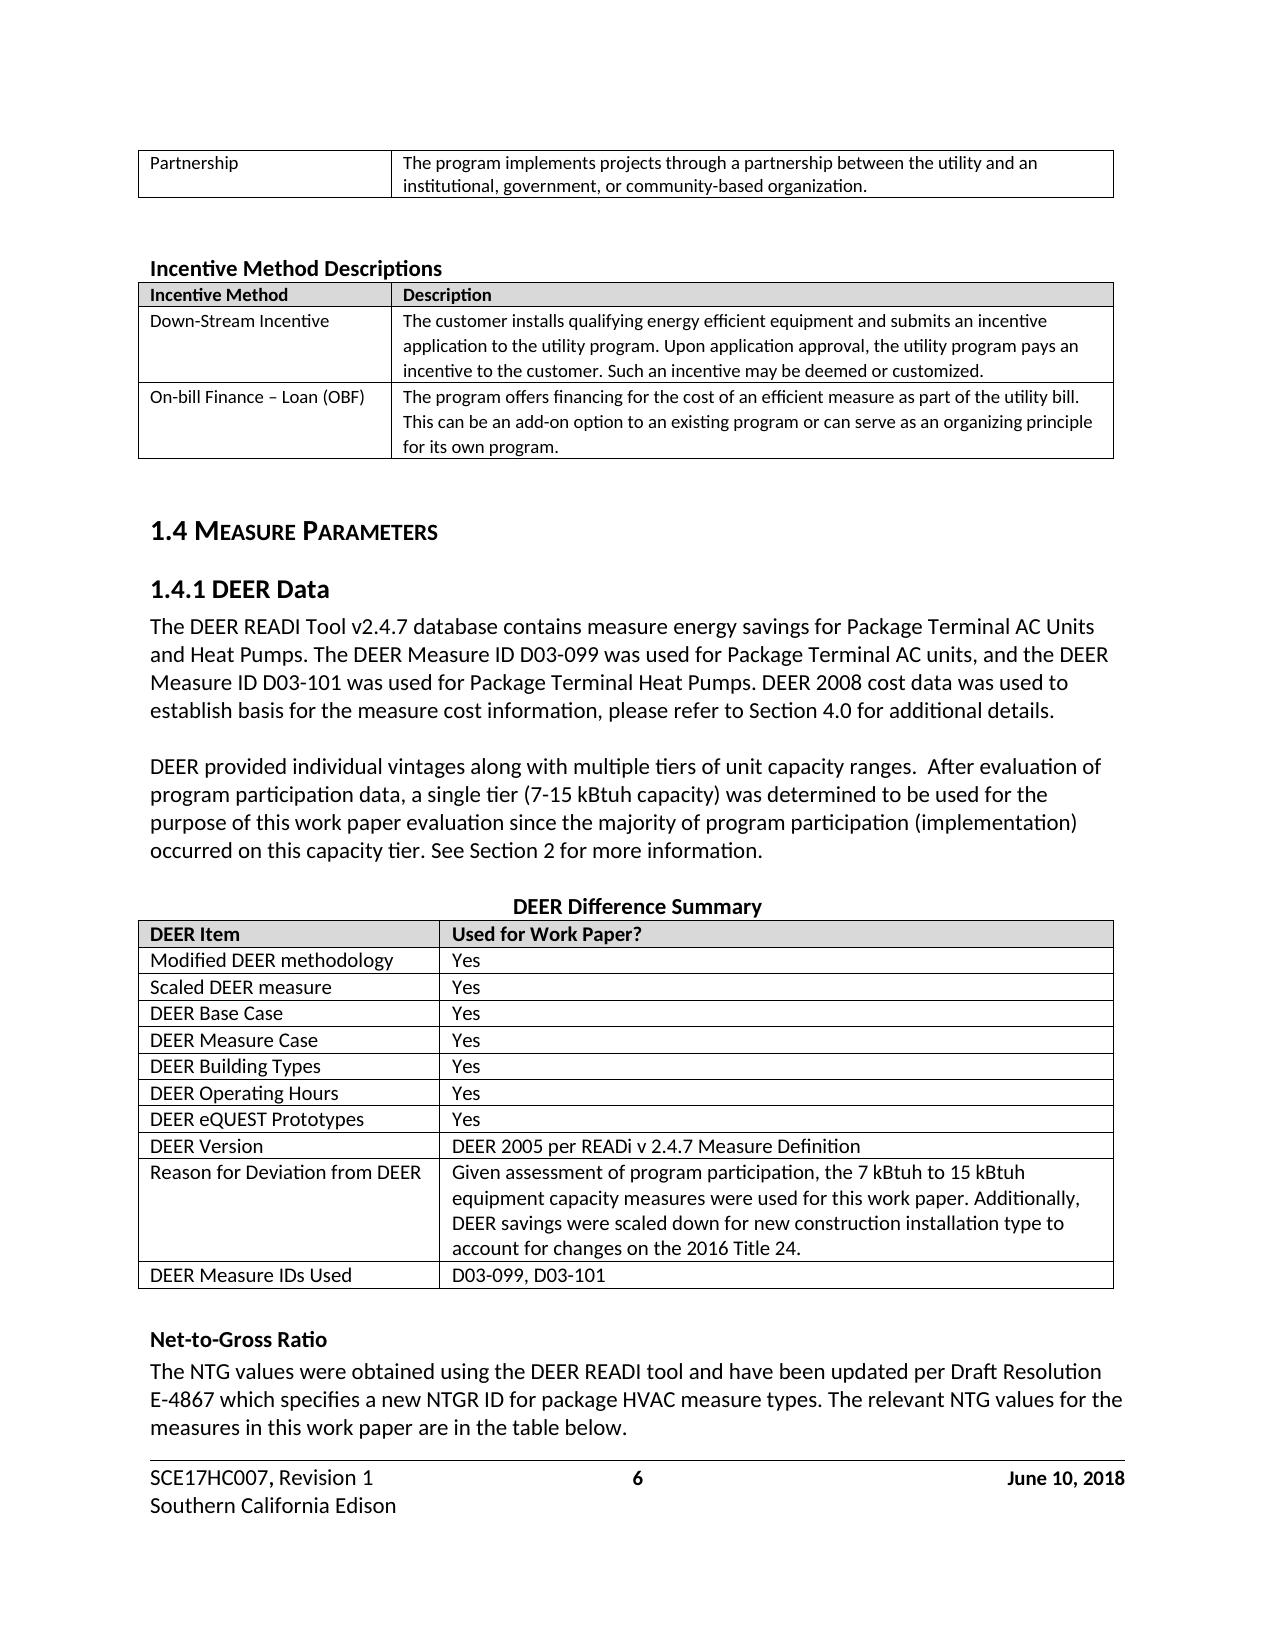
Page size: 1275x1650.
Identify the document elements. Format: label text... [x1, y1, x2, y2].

table_cell The program offers financing for the cost of an efficient measure as part of the utility bill. This can be an add-on option to an existing program or can serve as an organizing principle for its own program. [392, 383, 1113, 458]
table_cell DEER eQUEST Prototypes [139, 1106, 439, 1132]
table_cell Down-Stream Incentive [139, 307, 391, 382]
text DEER Difference Summary [150, 892, 1125, 920]
table_cell DEER Version [139, 1133, 439, 1158]
table_cell D03-099, D03-101 [440, 1262, 1113, 1287]
table_cell On-bill Finance – Loan (OBF) [139, 383, 391, 458]
table_cell Yes [440, 1001, 1113, 1026]
text The NTG values were obtained using the DEER READI tool and have been updated per Draft Resolution E-4867 which specifies a new NTGR ID for package HVAC measure types. The relevant NTG values for the measures in this work paper are in the table below. [150, 1357, 1125, 1441]
table_cell Given assessment of program participation, the 7 kBtuh to 15 kBtuh equipment capacity measures were used for this work paper. Additionally, DEER savings were scaled down for new construction installation type to account for changes on the 2016 Title 24. [440, 1159, 1113, 1261]
table_header DEER Item [139, 921, 439, 947]
table_cell DEER Operating Hours [139, 1080, 439, 1105]
table_cell Partnership [139, 151, 391, 197]
subtitle 1.4.1 DEER Data [150, 573, 1125, 606]
table_cell Reason for Deviation from DEER [139, 1159, 439, 1261]
text Net-to-Gross Ratio [150, 1325, 1125, 1353]
table_cell Scaled DEER measure [139, 974, 439, 999]
text Incentive Method Descriptions [150, 254, 1125, 282]
text DEER provided individual vintages along with multiple tiers of unit capacity ranges. After evaluation of program participation data, a single tier (7-15 kBtuh capacity) was determined to be used for the purpose of this work paper evaluation since the majority of program participation (implementation) occurred on this capacity tier. See Section 2 for more information. [150, 752, 1125, 864]
table_cell Yes [440, 1080, 1113, 1105]
table_cell DEER Base Case [139, 1001, 439, 1026]
table_cell DEER Measure Case [139, 1027, 439, 1052]
table_cell Modified DEER methodology [139, 948, 439, 973]
table_cell DEER 2005 per READi v 2.4.7 Measure Definition [440, 1133, 1113, 1158]
table_cell Yes [440, 948, 1113, 973]
table_header Used for Work Paper? [440, 921, 1113, 947]
table_cell DEER Building Types [139, 1054, 439, 1079]
table_cell Yes [440, 1054, 1113, 1079]
subtitle 1.4 Measure Parameters [150, 512, 1125, 548]
table_header Incentive Method [139, 283, 391, 306]
table_cell The program implements projects through a partnership between the utility and an institutional, government, or community-based organization. [392, 151, 1113, 197]
table_cell The customer installs qualifying energy efficient equipment and submits an incentive application to the utility program. Upon application approval, the utility program pays an incentive to the customer. Such an incentive may be deemed or customized. [392, 307, 1113, 382]
table_cell Yes [440, 974, 1113, 999]
table_cell Yes [440, 1106, 1113, 1132]
text The DEER READI Tool v2.4.7 database contains measure energy savings for Package Terminal AC Units and Heat Pumps. The DEER Measure ID D03-099 was used for Package Terminal AC units, and the DEER Measure ID D03-101 was used for Package Terminal Heat Pumps. DEER 2008 cost data was used to establish basis for the measure cost information, please refer to Section 4.0 for additional details. [150, 612, 1125, 724]
table_cell DEER Measure IDs Used [139, 1262, 439, 1287]
table_header Description [392, 283, 1113, 306]
table_cell Yes [440, 1027, 1113, 1052]
